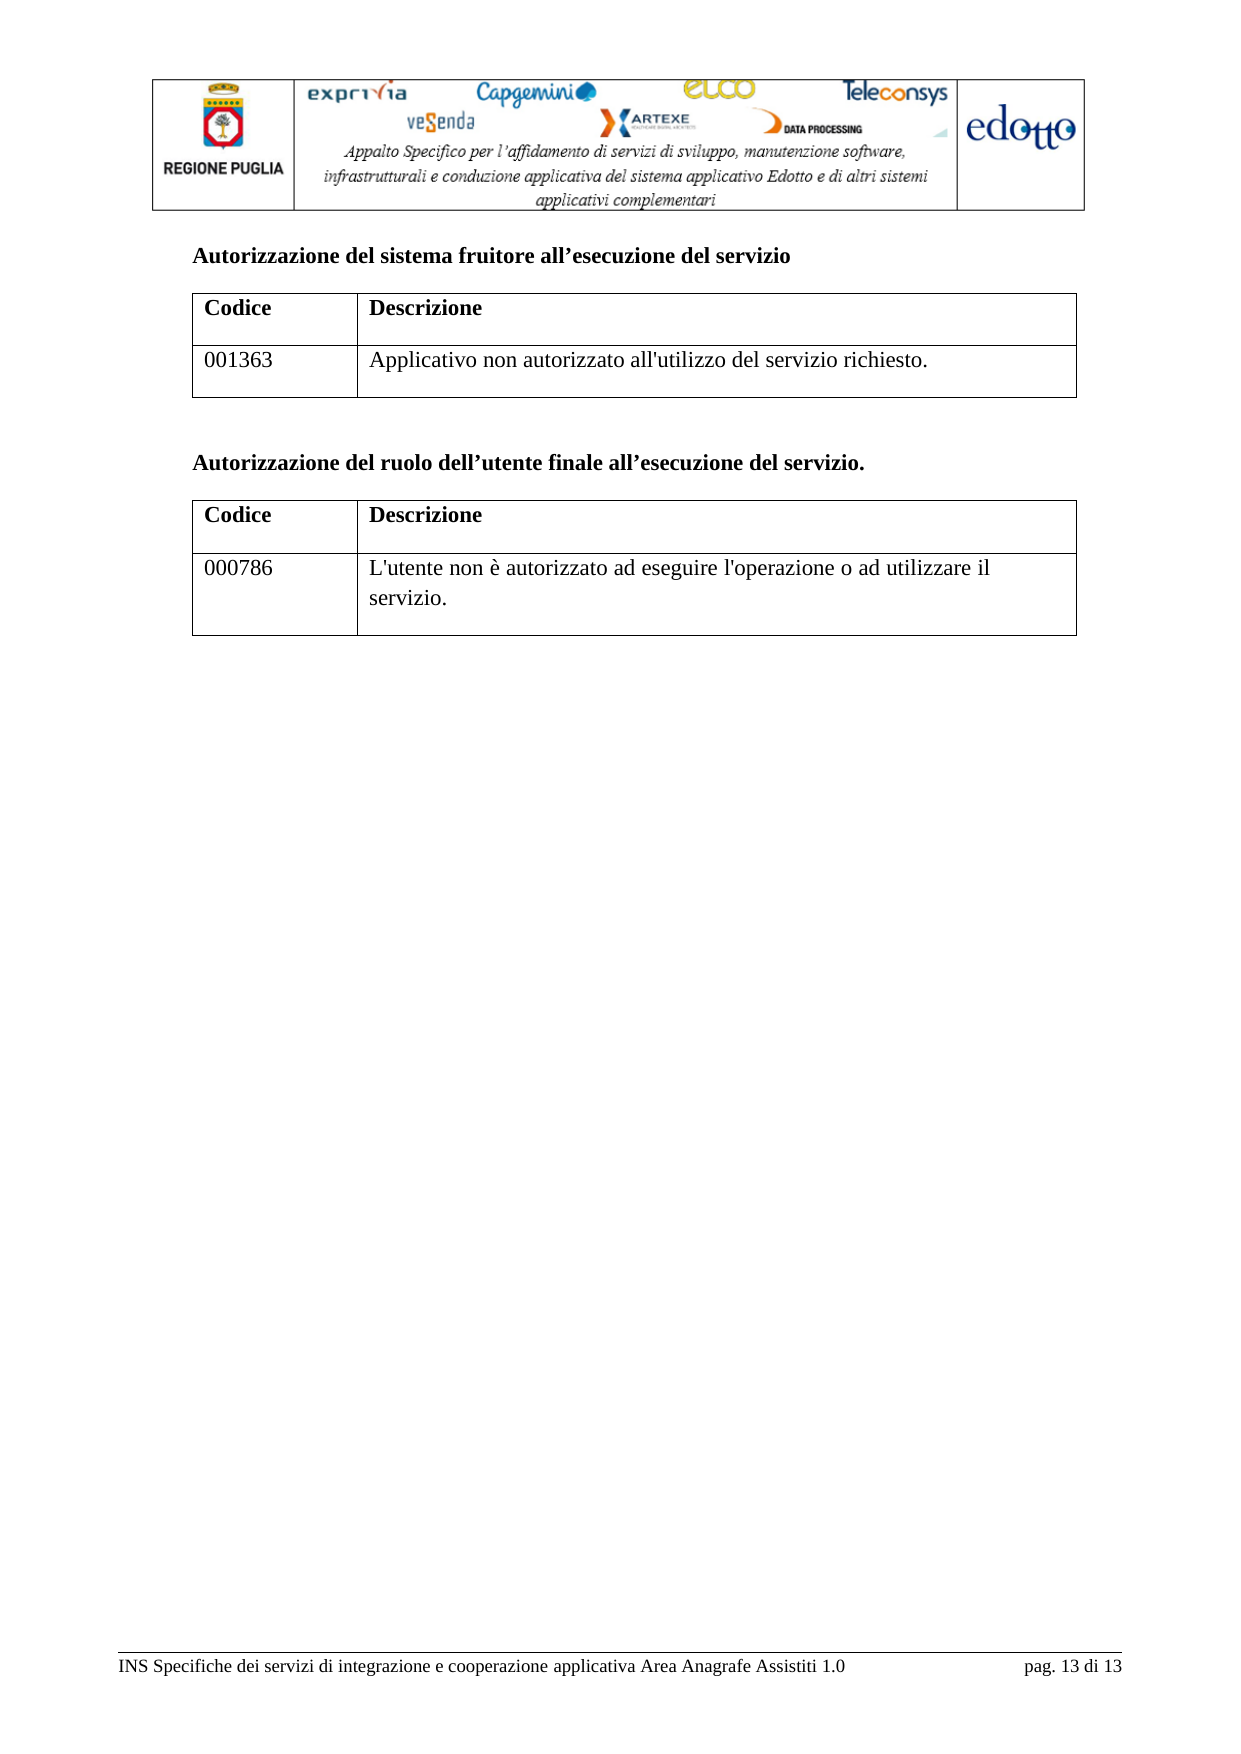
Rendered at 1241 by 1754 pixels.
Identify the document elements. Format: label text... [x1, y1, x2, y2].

text Autorizzazione del sistema fruitore all’esecuzione del servizio [118, 242, 1048, 268]
picture [147, 73, 1093, 218]
table_cell 000786 [193, 554, 357, 635]
table_header Codice [193, 294, 357, 345]
table_header Descrizione [358, 294, 1076, 345]
table_header Descrizione [358, 501, 1076, 552]
table_cell Applicativo non autorizzato all'utilizzo del servizio richiesto. [358, 346, 1076, 397]
table_header Codice [193, 501, 357, 552]
table_cell L'utente non è autorizzato ad eseguire l'operazione o ad utilizzare il servizio. [358, 554, 1076, 635]
table_cell 001363 [193, 346, 357, 397]
text Autorizzazione del ruolo dell’utente finale all’esecuzione del servizio. [118, 449, 1048, 476]
